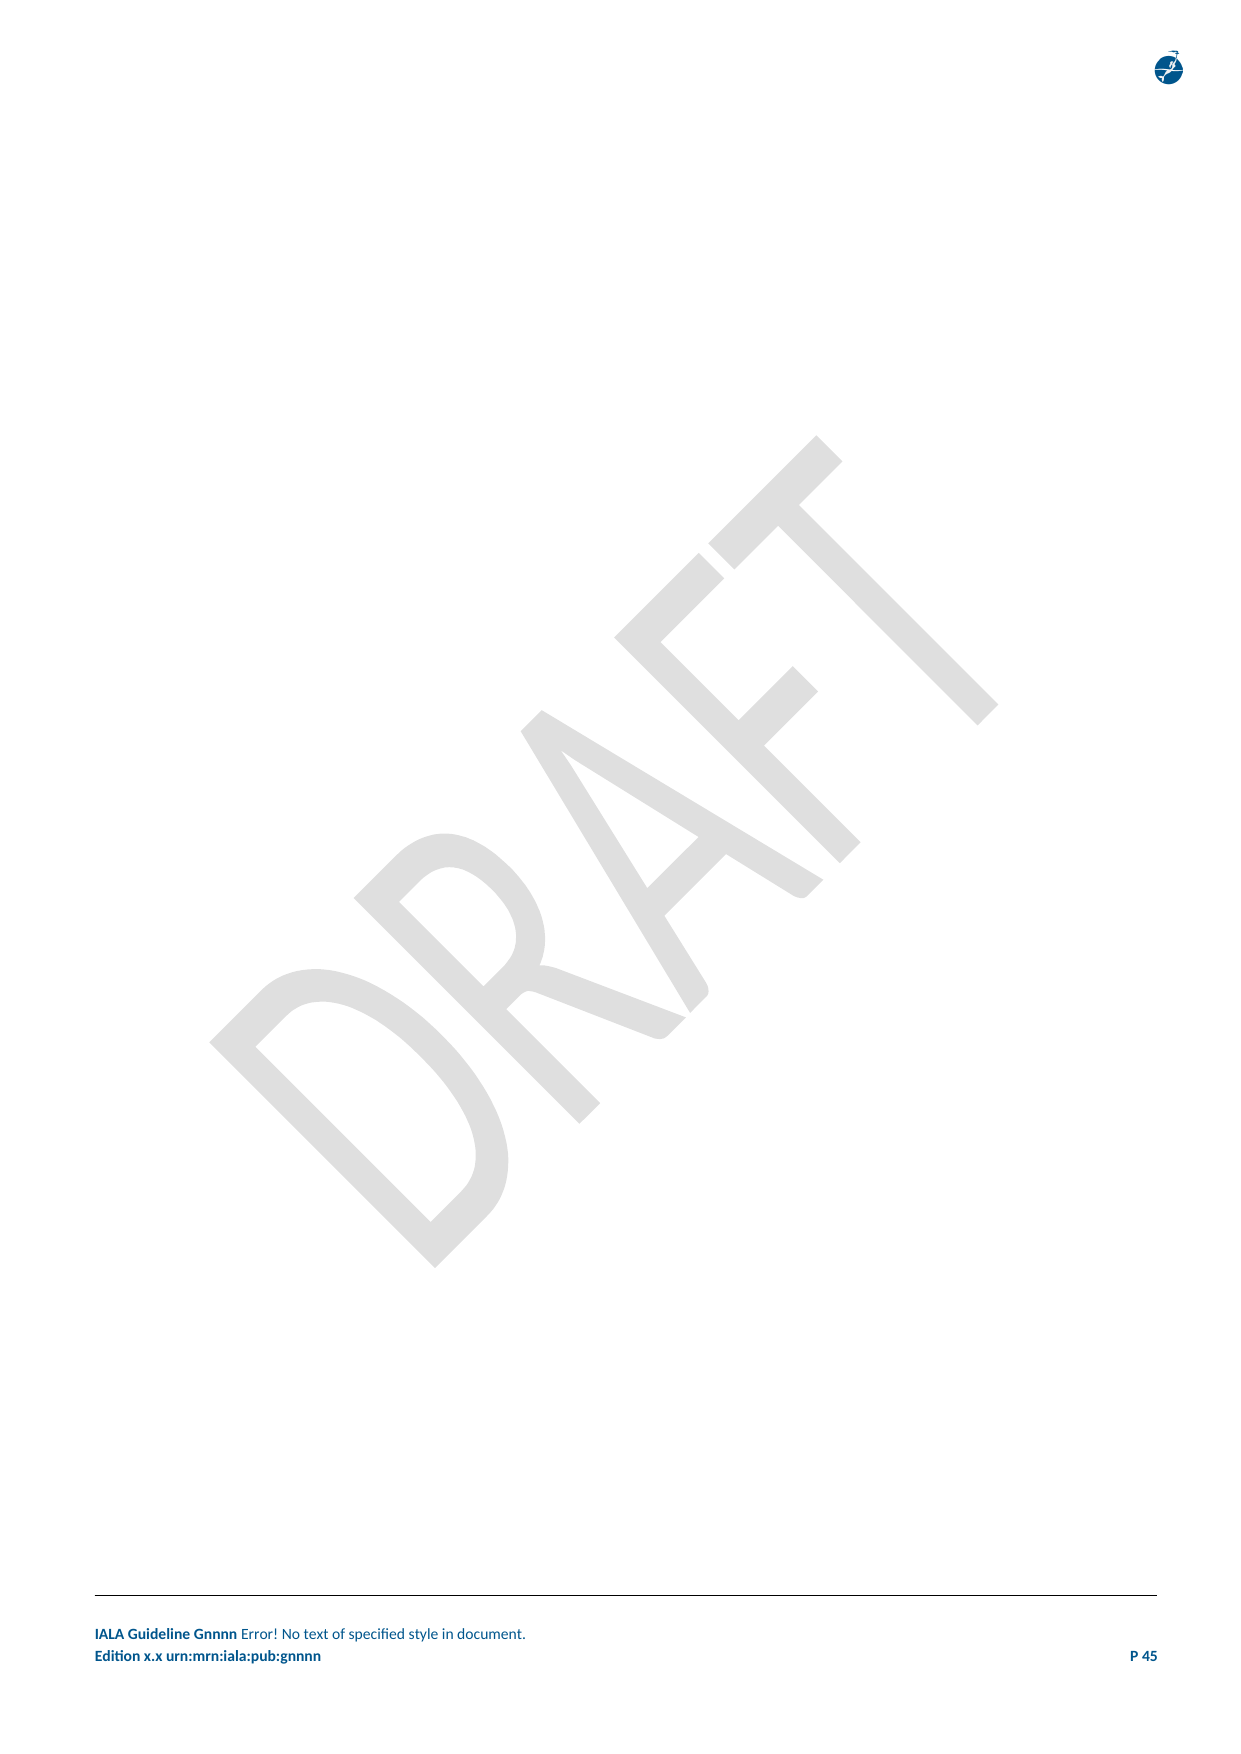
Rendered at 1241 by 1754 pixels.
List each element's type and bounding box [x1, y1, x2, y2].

picture [1123, 0, 1241, 119]
